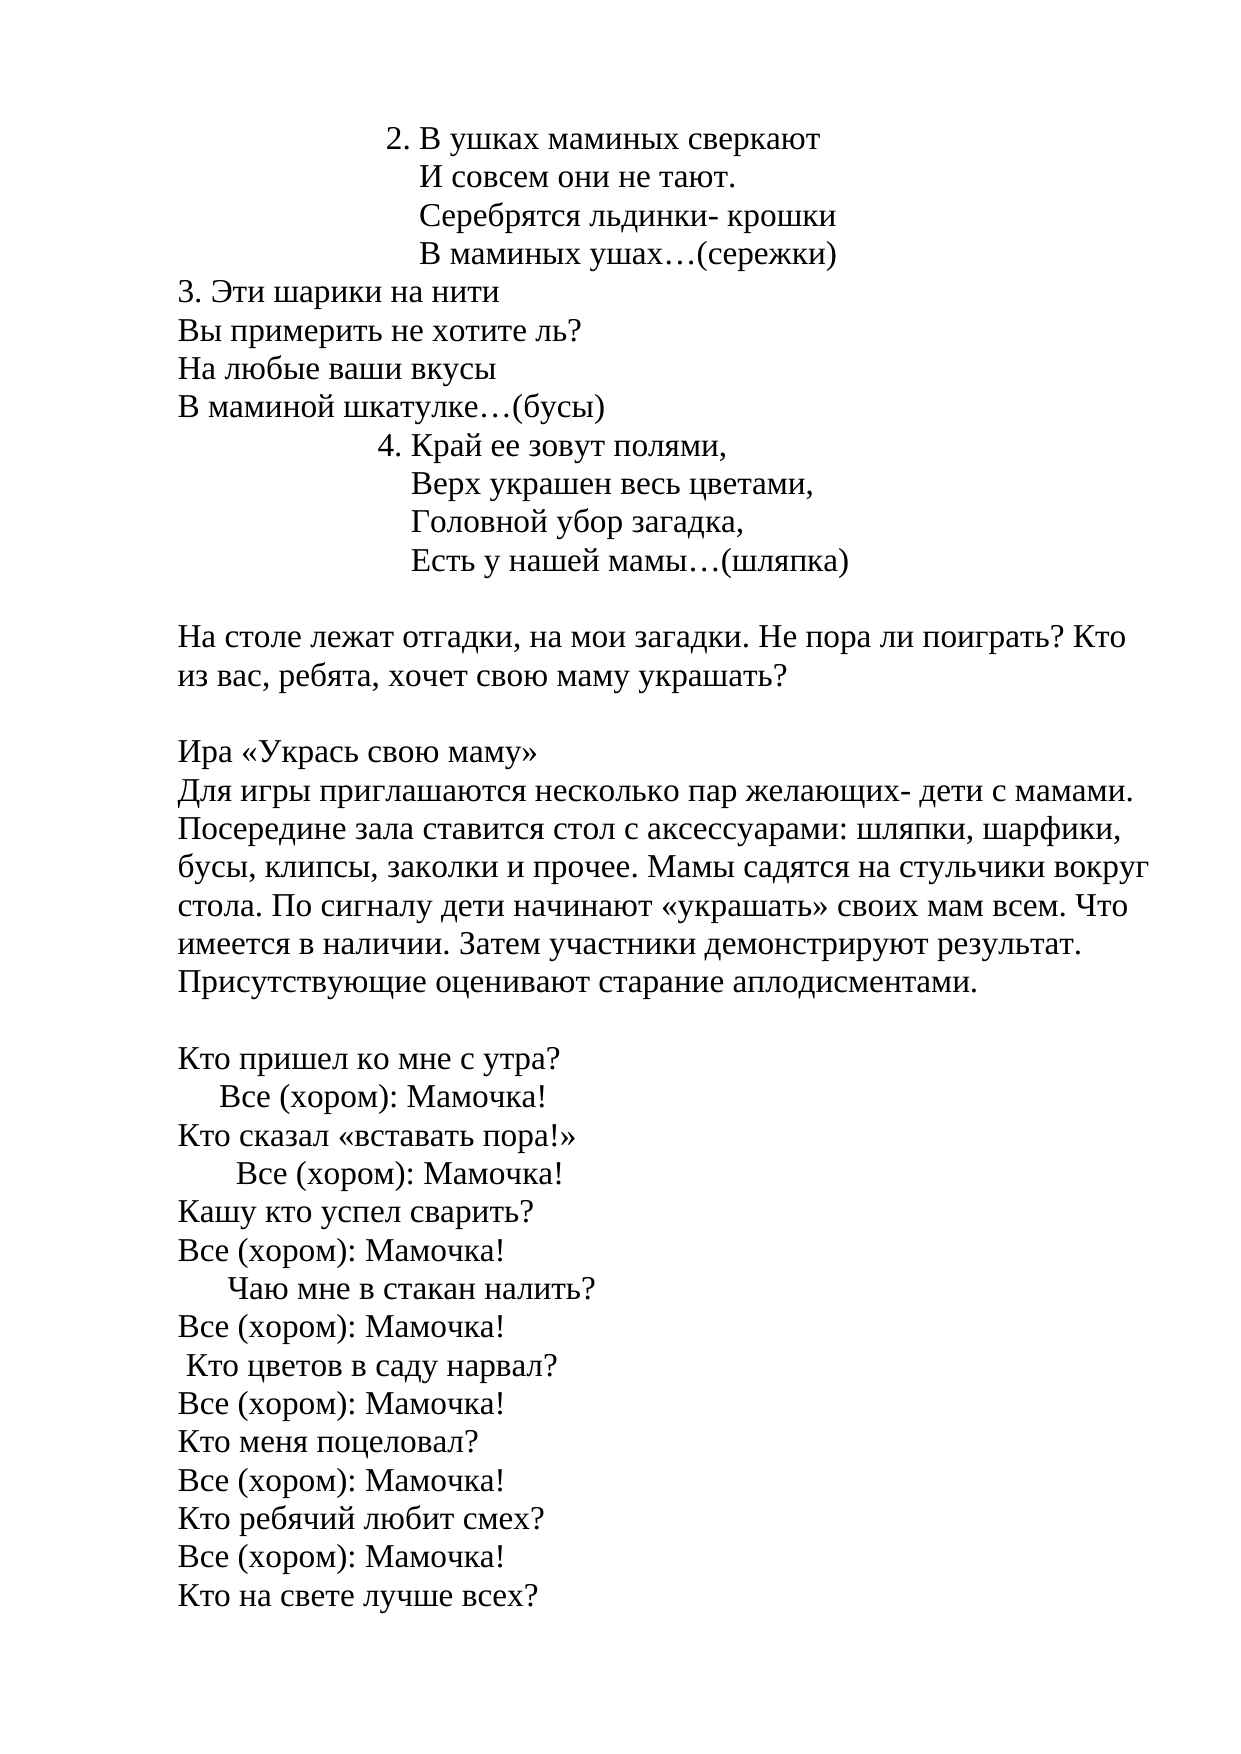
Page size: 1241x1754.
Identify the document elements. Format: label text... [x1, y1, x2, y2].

text И совсем они не тают. [177, 156, 1152, 195]
text Серебрятся льдинки- крошки [177, 195, 1152, 233]
text Кто меня поцеловал? [177, 1421, 1152, 1460]
text Все (хором): Мамочка! [177, 1076, 1152, 1115]
text Кто цветов в саду нарвал? [177, 1345, 1152, 1383]
text Для игры приглашаются несколько пар желающих- дети с мамами. Посередине зала ставится стол с аксессуарами: шляпки, шарфики, бусы, клипсы, заколки и прочее. Мамы садятся на стульчики вокруг стола. По сигналу дети начинают «украшать» своих мам всем. Что имеется в наличии. Затем участники демонстрируют результат. Присутствующие оценивают старание аплодисментами. [177, 770, 1152, 1000]
text Кто пришел ко мне с утра? [177, 1038, 1152, 1076]
text Все (хором): Мамочка! [177, 1306, 1152, 1345]
text Все (хором): Мамочка! [177, 1153, 1152, 1191]
text Все (хором): Мамочка! [177, 1230, 1152, 1268]
text В маминой шкатулке…(бусы) [177, 386, 1152, 425]
text Вы примерить не хотите ль? [177, 310, 1152, 348]
text Все (хором): Мамочка! [177, 1536, 1152, 1575]
text На столе лежат отгадки, на мои загадки. Не пора ли поиграть? Кто из вас, ребята, хочет свою маму украшать? [177, 616, 1152, 693]
text 2. В ушках маминых сверкают [177, 118, 1152, 156]
text 3. Эти шарики на нити [177, 271, 1152, 310]
text Верх украшен весь цветами, [177, 463, 1152, 501]
text Кто сказал «вставать пора!» [177, 1115, 1152, 1153]
text Есть у нашей мамы…(шляпка) [177, 540, 1152, 578]
text Головной убор загадка, [177, 501, 1152, 540]
text В маминых ушах…(сережки) [177, 233, 1152, 271]
text Все (хором): Мамочка! [177, 1383, 1152, 1421]
text Кто на свете лучше всех? [177, 1575, 1152, 1613]
text 4. Край ее зовут полями, [177, 425, 1152, 463]
text На любые ваши вкусы [177, 348, 1152, 386]
text Все (хором): Мамочка! [177, 1460, 1152, 1498]
text Кашу кто успел сварить? [177, 1191, 1152, 1230]
text Чаю мне в стакан налить? [177, 1268, 1152, 1306]
text Кто ребячий любит смех? [177, 1498, 1152, 1536]
text Ира «Укрась свою маму» [177, 731, 1152, 770]
